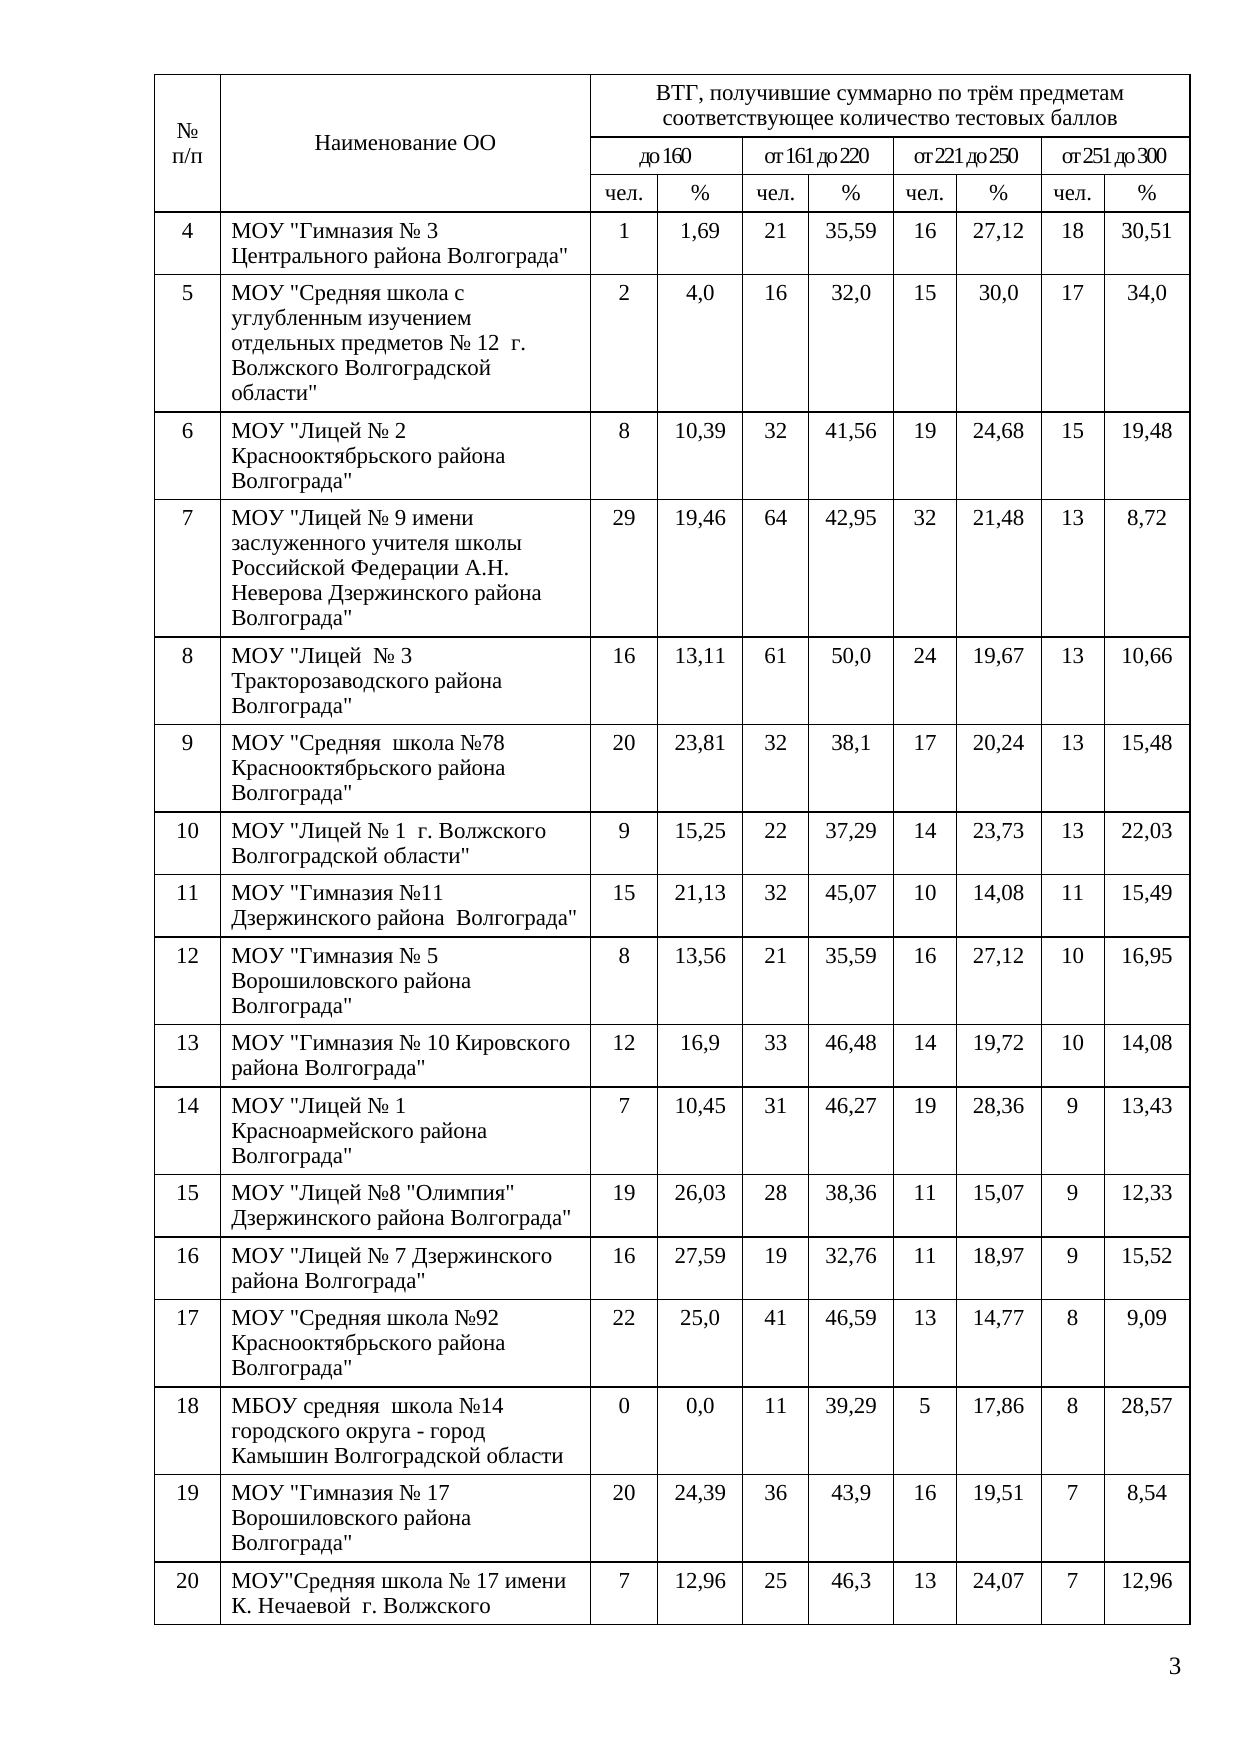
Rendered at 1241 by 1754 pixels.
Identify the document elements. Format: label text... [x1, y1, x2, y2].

table_cell % [658, 175, 742, 211]
table_cell 8,54 [1105, 1475, 1189, 1561]
table_cell 23,73 [957, 813, 1041, 874]
table_header Наименование ОО [221, 75, 590, 211]
table_cell МОУ "Лицей № 2 Краснооктябрьского района Волгограда" [221, 413, 590, 499]
table_cell 36 [743, 1475, 808, 1561]
table_cell 7 [591, 1563, 657, 1624]
table_header ВТГ, получившие суммарно по трём предметам соответствующее количество тестовых баллов [591, 75, 1189, 136]
table_cell 6 [155, 413, 220, 499]
table_cell 11 [894, 1175, 956, 1236]
table_cell 9 [1042, 1088, 1104, 1174]
table_cell 13 [1042, 725, 1104, 811]
table_cell 28 [743, 1175, 808, 1236]
table_cell 41,56 [809, 413, 893, 499]
table_cell 10 [894, 875, 956, 936]
table_cell 21 [743, 213, 808, 274]
table_cell 18 [1042, 213, 1104, 274]
table_cell 32,76 [809, 1238, 893, 1299]
table_cell 43,9 [809, 1475, 893, 1561]
table_cell 19 [894, 1088, 956, 1174]
table_cell 37,29 [809, 813, 893, 874]
table_cell 22 [743, 813, 808, 874]
table_cell 25 [743, 1563, 808, 1624]
table_cell 15 [591, 875, 657, 936]
table_cell 19 [155, 1475, 220, 1561]
table_cell 24,68 [957, 413, 1041, 499]
table_cell 17 [1042, 275, 1104, 411]
table_cell 12,96 [1105, 1563, 1189, 1624]
table_cell % [809, 175, 893, 211]
table_cell 27,59 [658, 1238, 742, 1299]
table_cell 19,46 [658, 500, 742, 636]
table_cell 26,03 [658, 1175, 742, 1236]
table_cell МОУ "Лицей №8 "Олимпия" Дзержинского района Волгограда" [221, 1175, 590, 1236]
table_cell 2 [591, 275, 657, 411]
table_cell 64 [743, 500, 808, 636]
table_cell 42,95 [809, 500, 893, 636]
table_cell 28,36 [957, 1088, 1041, 1174]
table_cell 19 [894, 413, 956, 499]
table_cell 12 [155, 938, 220, 1024]
table_cell 12 [591, 1025, 657, 1086]
table_cell 13 [1042, 500, 1104, 636]
table_cell 30,51 [1105, 213, 1189, 274]
table_cell 17 [155, 1300, 220, 1386]
table_cell 34,0 [1105, 275, 1189, 411]
table_cell чел. [591, 175, 657, 211]
table_cell 31 [743, 1088, 808, 1174]
table_cell 24 [894, 638, 956, 724]
table_cell 0,0 [658, 1388, 742, 1474]
table_cell 35,59 [809, 938, 893, 1024]
table_cell 25,0 [658, 1300, 742, 1386]
table_cell 24,07 [957, 1563, 1041, 1624]
table_cell 14 [894, 813, 956, 874]
table_cell 14 [894, 1025, 956, 1086]
table_cell МОУ "Средняя школа №92 Краснооктябрьского района Волгограда" [221, 1300, 590, 1386]
table_header № п/п [155, 75, 220, 211]
table_cell 4,0 [658, 275, 742, 411]
table_cell МОУ "Лицей № 1 г. Волжского Волгоградской области" [221, 813, 590, 874]
table_cell 7 [1042, 1475, 1104, 1561]
table_cell 39,29 [809, 1388, 893, 1474]
table_cell 15,48 [1105, 725, 1189, 811]
table_cell 32 [743, 413, 808, 499]
table_cell 4 [155, 213, 220, 274]
table_cell 15,25 [658, 813, 742, 874]
table_cell от 251 до 300 [1042, 138, 1189, 174]
table_cell 12,33 [1105, 1175, 1189, 1236]
table_cell 16 [155, 1238, 220, 1299]
table_cell 14,77 [957, 1300, 1041, 1386]
table_cell МОУ "Средняя школа с углубленным изучением отдельных предметов № 12 г. Волжского Волгоградской области" [221, 275, 590, 411]
table_cell 7 [1042, 1563, 1104, 1624]
table_cell 13,43 [1105, 1088, 1189, 1174]
table_cell 8 [1042, 1388, 1104, 1474]
table_cell 20 [591, 725, 657, 811]
table_cell чел. [894, 175, 956, 211]
table_cell 1,69 [658, 213, 742, 274]
table_cell 21,48 [957, 500, 1041, 636]
table_cell 46,3 [809, 1563, 893, 1624]
table_cell 23,81 [658, 725, 742, 811]
table_cell 14 [155, 1088, 220, 1174]
table_cell до 160 [591, 138, 742, 174]
table_cell 8 [591, 413, 657, 499]
table_cell 50,0 [809, 638, 893, 724]
table_cell 27,12 [957, 213, 1041, 274]
table_cell 16 [591, 1238, 657, 1299]
table_cell 11 [743, 1388, 808, 1474]
table_cell 15,49 [1105, 875, 1189, 936]
table_cell МОУ "Гимназия № 5 Ворошиловского района Волгограда" [221, 938, 590, 1024]
table_cell 13,11 [658, 638, 742, 724]
table_cell МОУ "Гимназия № 3 Центрального района Волгограда" [221, 213, 590, 274]
table_cell 32 [743, 725, 808, 811]
table_cell 33 [743, 1025, 808, 1086]
table_cell 9 [155, 725, 220, 811]
table_cell 32 [743, 875, 808, 936]
table_cell МОУ "Гимназия №11 Дзержинского района Волгограда" [221, 875, 590, 936]
table_cell % [957, 175, 1041, 211]
table_cell 13 [894, 1563, 956, 1624]
table_cell 19 [743, 1238, 808, 1299]
table_cell МОУ "Средняя школа №78 Краснооктябрьского района Волгограда" [221, 725, 590, 811]
table_cell 30,0 [957, 275, 1041, 411]
table_cell 22,03 [1105, 813, 1189, 874]
table_cell от 221 до 250 [894, 138, 1041, 174]
table_cell 1 [591, 213, 657, 274]
table_cell чел. [743, 175, 808, 211]
table_cell 19,51 [957, 1475, 1041, 1561]
table_cell 17 [894, 725, 956, 811]
table_cell МОУ "Лицей № 9 имени заслуженного учителя школы Российской Федерации А.Н. Неверова Дзержинского района Волгограда" [221, 500, 590, 636]
table_cell 11 [155, 875, 220, 936]
table_cell 7 [591, 1088, 657, 1174]
table_cell 9 [1042, 1175, 1104, 1236]
table_cell 13,56 [658, 938, 742, 1024]
table_cell 13 [894, 1300, 956, 1386]
table_cell 18 [155, 1388, 220, 1474]
table_cell 16 [743, 275, 808, 411]
table_cell 19,72 [957, 1025, 1041, 1086]
table_cell 45,07 [809, 875, 893, 936]
table_cell 15 [1042, 413, 1104, 499]
table_cell 20 [591, 1475, 657, 1561]
table_cell 17,86 [957, 1388, 1041, 1474]
table_cell 19 [591, 1175, 657, 1236]
table_cell МОУ "Лицей № 3 Тракторозаводского района Волгограда" [221, 638, 590, 724]
table_cell МОУ "Лицей № 7 Дзержинского района Волгограда" [221, 1238, 590, 1299]
table_cell 18,97 [957, 1238, 1041, 1299]
table_cell 8,72 [1105, 500, 1189, 636]
table_cell чел. [1042, 175, 1104, 211]
table_cell 13 [1042, 813, 1104, 874]
table_cell 38,1 [809, 725, 893, 811]
table_cell 35,59 [809, 213, 893, 274]
table_cell 9,09 [1105, 1300, 1189, 1386]
table_cell 21 [743, 938, 808, 1024]
table_cell 16 [894, 938, 956, 1024]
table_cell 32,0 [809, 275, 893, 411]
table_cell 32 [894, 500, 956, 636]
table_cell 16 [894, 1475, 956, 1561]
table_cell 15 [894, 275, 956, 411]
table_cell 46,59 [809, 1300, 893, 1386]
table_cell 11 [1042, 875, 1104, 936]
table_cell 15 [155, 1175, 220, 1236]
table_cell 16 [591, 638, 657, 724]
table_cell 10,45 [658, 1088, 742, 1174]
table_cell МОУ "Гимназия № 10 Кировского района Волгограда" [221, 1025, 590, 1086]
table_cell 22 [591, 1300, 657, 1386]
table_cell 16 [894, 213, 956, 274]
table_cell 19,67 [957, 638, 1041, 724]
table_cell 14,08 [1105, 1025, 1189, 1086]
table_cell 13 [1042, 638, 1104, 724]
table_cell 5 [155, 275, 220, 411]
table_cell 14,08 [957, 875, 1041, 936]
table_cell 38,36 [809, 1175, 893, 1236]
table_cell 13 [155, 1025, 220, 1086]
table_cell 10 [1042, 1025, 1104, 1086]
table_cell 8 [1042, 1300, 1104, 1386]
table_cell МОУ "Лицей № 1 Красноармейского района Волгограда" [221, 1088, 590, 1174]
table_cell 46,48 [809, 1025, 893, 1086]
table_cell 16,9 [658, 1025, 742, 1086]
table_cell 10 [155, 813, 220, 874]
table_cell 61 [743, 638, 808, 724]
table_cell 10,66 [1105, 638, 1189, 724]
table_cell 11 [894, 1238, 956, 1299]
table_cell 10,39 [658, 413, 742, 499]
table_cell 8 [591, 938, 657, 1024]
table_cell 21,13 [658, 875, 742, 936]
table_cell 46,27 [809, 1088, 893, 1174]
table_cell МБОУ средняя школа №14 городского округа - город Камышин Волгоградской области [221, 1388, 590, 1474]
table_cell 28,57 [1105, 1388, 1189, 1474]
table_cell 8 [155, 638, 220, 724]
table_cell 5 [894, 1388, 956, 1474]
table_cell 27,12 [957, 938, 1041, 1024]
table_cell 7 [155, 500, 220, 636]
table_cell 15,07 [957, 1175, 1041, 1236]
table_cell 24,39 [658, 1475, 742, 1561]
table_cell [221, 1563, 590, 1624]
table_cell от 161 до 220 [743, 138, 893, 174]
table_cell 15,52 [1105, 1238, 1189, 1299]
table_cell % [1105, 175, 1189, 211]
table_cell 20 [155, 1563, 220, 1624]
table_cell МОУ "Гимназия № 17 Ворошиловского района Волгограда" [221, 1475, 590, 1561]
table_cell 41 [743, 1300, 808, 1386]
table_cell 16,95 [1105, 938, 1189, 1024]
table_cell 0 [591, 1388, 657, 1474]
table_cell 19,48 [1105, 413, 1189, 499]
table_cell 10 [1042, 938, 1104, 1024]
table_cell 12,96 [658, 1563, 742, 1624]
table_cell 20,24 [957, 725, 1041, 811]
table_cell 9 [591, 813, 657, 874]
table_cell 29 [591, 500, 657, 636]
table_cell 9 [1042, 1238, 1104, 1299]
